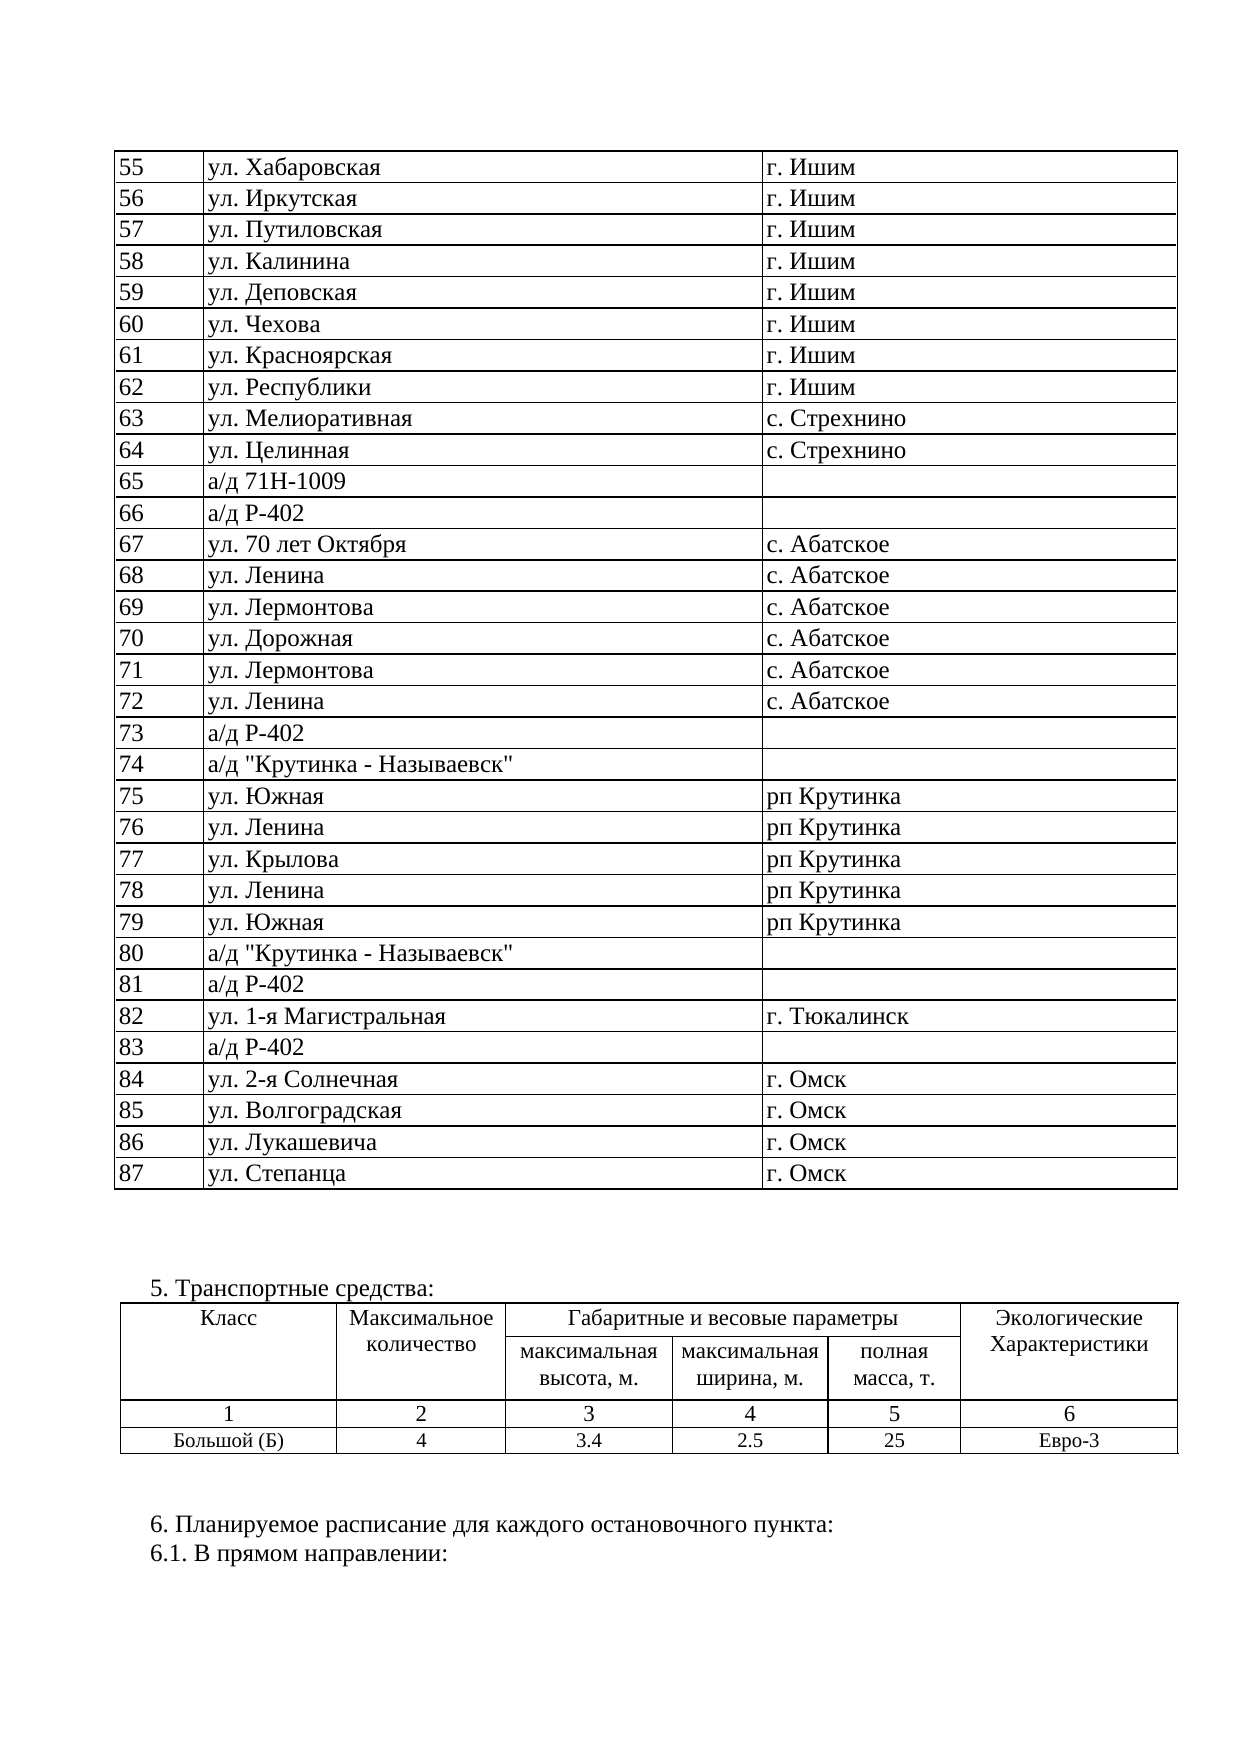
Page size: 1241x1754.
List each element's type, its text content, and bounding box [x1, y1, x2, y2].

table_cell 87 [115, 1158, 203, 1188]
table_cell ул. Дорожная [204, 623, 762, 653]
table_cell 3 [506, 1401, 672, 1427]
table_cell ул. 70 лет Октября [204, 529, 762, 559]
table_cell 66 [115, 497, 203, 527]
table_cell а/д Р-402 [204, 970, 762, 999]
table_cell с. Абатское [763, 559, 1177, 590]
table_cell 77 [115, 843, 203, 873]
table_cell 57 [115, 214, 203, 244]
table_cell 2 [337, 1401, 505, 1427]
table_cell 63 [115, 403, 203, 433]
table_cell ул. Ленина [204, 561, 762, 590]
table_cell [763, 936, 1177, 968]
table_cell максимальная высота, м. [506, 1337, 672, 1399]
table_cell 76 [115, 812, 203, 842]
table_cell 84 [115, 1063, 203, 1094]
table_cell 75 [115, 780, 203, 811]
table_cell г. Омск [763, 1094, 1177, 1125]
table_cell ул. Южная [204, 907, 762, 936]
table_cell полная масса, т. [829, 1337, 960, 1399]
table_cell 73 [115, 717, 203, 748]
table_cell 55 [115, 152, 203, 181]
table_cell ул. Лукашевича [204, 1127, 762, 1157]
table_cell ул. Лермонтова [204, 655, 762, 685]
text 6.1. В прямом направлении: [150, 1538, 1090, 1567]
table_cell ул. Ленина [204, 686, 762, 716]
table_cell ул. Путиловская [204, 215, 762, 244]
table_cell 83 [115, 1032, 203, 1062]
table_cell г. Ишим [763, 370, 1177, 402]
table_cell г. Ишим [763, 152, 1177, 181]
table_cell 6 [961, 1401, 1177, 1427]
table_cell 68 [115, 560, 203, 590]
table_cell 86 [115, 1126, 203, 1157]
table_cell [763, 716, 1177, 748]
table_cell ул. Крылова [204, 844, 762, 873]
table_cell г. Ишим [763, 181, 1177, 213]
table_cell г. Омск [763, 1062, 1177, 1094]
table_cell ул. Мелиоративная [204, 403, 762, 433]
table_cell рп Крутинка [763, 779, 1177, 811]
table_cell ул. Красноярская [204, 340, 762, 370]
table_cell а/д "Крутинка - Называевск" [204, 938, 762, 968]
table_cell 74 [115, 749, 203, 779]
table_cell Евро-3 [961, 1428, 1177, 1452]
table_cell с. Абатское [763, 590, 1177, 622]
table_cell 79 [115, 906, 203, 936]
text 5. Транспортные средства: [150, 1273, 1090, 1302]
table_cell 56 [115, 183, 203, 213]
table_cell а/д Р-402 [204, 498, 762, 527]
table_header Экологические Характеристики [961, 1304, 1177, 1399]
table_cell а/д Р-402 [204, 718, 762, 748]
table_cell 78 [115, 875, 203, 905]
table_cell с. Стрехнино [763, 402, 1177, 433]
table_cell г. Ишим [763, 213, 1177, 244]
table_cell 71 [115, 654, 203, 685]
table_cell 58 [115, 245, 203, 276]
table_cell г. Ишим [763, 339, 1177, 370]
table_cell а/д Р-402 [204, 1032, 762, 1062]
table_cell 4 [673, 1401, 827, 1427]
table_cell 69 [115, 591, 203, 622]
table_cell г. Ишим [763, 307, 1177, 339]
table_cell 59 [115, 277, 203, 307]
table_cell 65 [115, 466, 203, 496]
table_header Класс [121, 1304, 336, 1399]
table_cell 64 [115, 434, 203, 464]
table_cell ул. Ленина [204, 812, 762, 842]
table_cell рп Крутинка [763, 874, 1177, 905]
table_cell 82 [115, 1000, 203, 1031]
table_cell ул. Деповская [204, 277, 762, 307]
table_cell ул. Степанца [204, 1158, 762, 1188]
table_cell 81 [115, 969, 203, 999]
table_cell ул. Целинная [204, 435, 762, 464]
table_cell ул. Лермонтова [204, 592, 762, 622]
table_cell а/д 71Н-1009 [204, 466, 762, 496]
table_cell 80 [115, 938, 203, 968]
table_cell Большой (Б) [121, 1428, 336, 1452]
text 6. Планируемое расписание для каждого остановочного пункта: [150, 1509, 1090, 1538]
table_cell 25 [829, 1428, 960, 1452]
table_cell 85 [115, 1095, 203, 1125]
table_cell 62 [115, 371, 203, 402]
table_cell с. Абатское [763, 653, 1177, 685]
table_cell максимальная ширина, м. [673, 1337, 827, 1399]
table_cell рп Крутинка [763, 905, 1177, 936]
table_cell 1 [121, 1401, 336, 1427]
table_cell ул. Южная [204, 781, 762, 811]
table_cell г. Омск [763, 1157, 1177, 1188]
table_cell 72 [115, 686, 203, 716]
table_cell г. Тюкалинск [763, 999, 1177, 1031]
table_cell 2.5 [673, 1428, 827, 1452]
table_cell 67 [115, 529, 203, 559]
table_cell ул. Иркутская [204, 183, 762, 213]
table_cell рп Крутинка [763, 811, 1177, 842]
table_cell г. Ишим [763, 276, 1177, 307]
table_cell ул. Хабаровская [204, 152, 762, 181]
table_cell ул. Чехова [204, 309, 762, 339]
table_cell ул. 2-я Солнечная [204, 1064, 762, 1094]
table_header Максимальное количество [337, 1304, 505, 1399]
table_cell ул. Калинина [204, 246, 762, 276]
table_cell [763, 748, 1177, 779]
table_cell [763, 465, 1177, 496]
table_cell с. Абатское [763, 622, 1177, 653]
table_cell ул. Республики [204, 372, 762, 402]
table_cell [763, 1031, 1177, 1062]
table_cell 60 [115, 308, 203, 339]
table_cell а/д "Крутинка - Называевск" [204, 749, 762, 779]
table_cell 3.4 [506, 1428, 672, 1452]
table_cell 61 [115, 340, 203, 370]
table_cell 70 [115, 623, 203, 653]
table_cell 4 [337, 1428, 505, 1452]
table_header Габаритные и весовые параметры [506, 1304, 960, 1336]
table_cell с. Абатское [763, 528, 1177, 559]
table_cell 5 [829, 1401, 960, 1427]
table_cell с. Стрехнино [763, 433, 1177, 464]
table_cell ул. Волгоградская [204, 1095, 762, 1125]
table_cell рп Крутинка [763, 842, 1177, 873]
table_cell с. Абатское [763, 685, 1177, 716]
table_cell г. Омск [763, 1125, 1177, 1157]
table_cell [763, 496, 1177, 527]
table_cell г. Ишим [763, 244, 1177, 276]
table_cell ул. Ленина [204, 875, 762, 905]
table_cell [763, 968, 1177, 999]
table_cell ул. 1-я Магистральная [204, 1001, 762, 1031]
